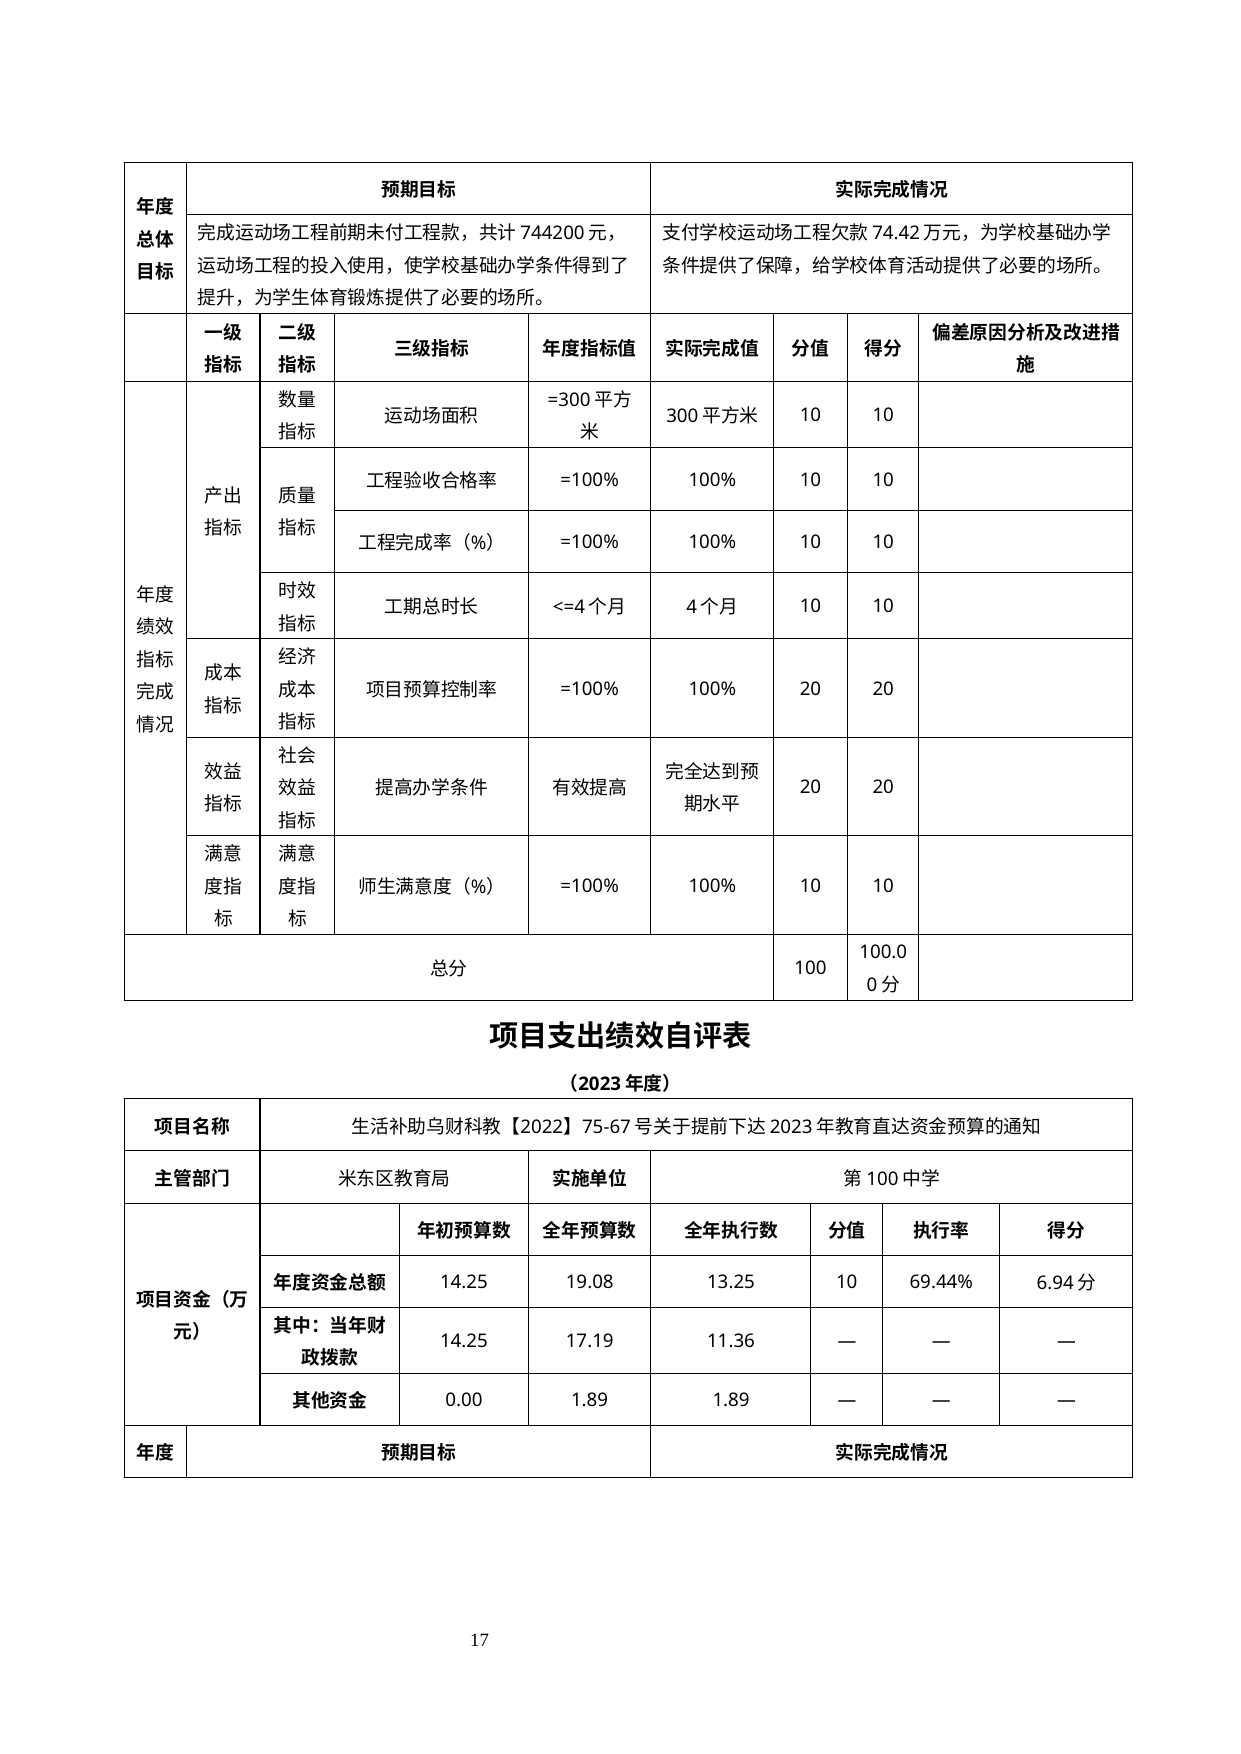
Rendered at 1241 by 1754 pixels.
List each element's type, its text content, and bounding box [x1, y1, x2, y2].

table_cell 主管部门 [125, 1151, 259, 1202]
table_cell 全年预算数 [529, 1204, 650, 1254]
table_cell 效益指标 [187, 738, 259, 835]
table_cell 0.00 [400, 1374, 528, 1425]
table_cell 4个月 [651, 573, 773, 638]
table_cell [919, 935, 1132, 1000]
table_cell 完成运动场工程前期未付工程款，共计744200元，运动场工程的投入使用，使学校基础办学条件得到了提升，为学生体育锻炼提供了必要的场所。 [187, 215, 650, 313]
table_cell 20 [848, 738, 918, 835]
table_cell 10 [774, 382, 847, 447]
table_cell 10 [774, 573, 847, 638]
table_cell 二级指标 [261, 314, 334, 381]
table_cell 10 [774, 836, 847, 934]
table_cell 总分 [125, 935, 773, 1000]
table_cell 年度资金总额 [261, 1256, 399, 1307]
table_cell 6.94分 [1000, 1256, 1132, 1307]
table_cell 20 [848, 639, 918, 737]
table_cell [919, 573, 1132, 638]
table_cell 19.08 [529, 1256, 650, 1307]
table_cell 100.00分 [848, 935, 918, 1000]
table_cell 10 [811, 1256, 882, 1307]
table_cell 10 [848, 511, 918, 572]
table_cell 1.89 [651, 1374, 810, 1425]
table_cell 100% [651, 836, 773, 934]
table_cell 运动场面积 [335, 382, 528, 447]
table_cell 支付学校运动场工程欠款74.42万元，为学校基础办学条件提供了保障，给学校体育活动提供了必要的场所。 [651, 215, 1132, 313]
table_cell 14.25 [400, 1256, 528, 1307]
table_cell [125, 314, 186, 381]
table_cell 时效指标 [261, 573, 334, 638]
table_cell 20 [774, 738, 847, 835]
table_header 生活补助乌财科教【2022】75-67号关于提前下达2023年教育直达资金预算的通知 [261, 1099, 1132, 1150]
table_cell 满意度指标 [261, 836, 334, 934]
table_cell 工程完成率（%） [335, 511, 528, 572]
table_cell 得分 [1000, 1204, 1132, 1254]
table_cell =100% [529, 639, 650, 737]
table_cell 69.44% [883, 1256, 999, 1307]
text 项目支出绩效自评表 [187, 1001, 1053, 1066]
table_cell 工期总时长 [335, 573, 528, 638]
table_cell 10 [848, 836, 918, 934]
table_cell 300平方米 [651, 382, 773, 447]
table_cell — [1000, 1308, 1132, 1373]
table_cell 实际完成情况 [651, 163, 1132, 214]
table_cell 年度总体目标 [125, 163, 186, 313]
table_cell [919, 836, 1132, 934]
table_cell 有效提高 [529, 738, 650, 835]
table_cell 提高办学条件 [335, 738, 528, 835]
table_cell 工程验收合格率 [335, 448, 528, 509]
table_cell 米东区教育局 [261, 1151, 528, 1202]
table_cell 14.25 [400, 1308, 528, 1373]
table_cell [919, 448, 1132, 509]
table_cell 产出指标 [187, 382, 259, 638]
table_cell 全年执行数 [651, 1204, 810, 1254]
table_cell 偏差原因分析及改进措施 [919, 314, 1132, 381]
table_cell 10 [848, 448, 918, 509]
table_cell 13.25 [651, 1256, 810, 1307]
table_cell 100% [651, 448, 773, 509]
table_cell 其他资金 [261, 1374, 399, 1425]
table_cell — [811, 1308, 882, 1373]
table_cell 实际完成值 [651, 314, 773, 381]
table_cell [919, 382, 1132, 447]
table_cell 11.36 [651, 1308, 810, 1373]
table_cell 1.89 [529, 1374, 650, 1425]
table_cell 完全达到预期水平 [651, 738, 773, 835]
table_cell 年初预算数 [400, 1204, 528, 1254]
table_cell 17.19 [529, 1308, 650, 1373]
table_cell 数量指标 [261, 382, 334, 447]
table_cell 20 [774, 639, 847, 737]
table_header 项目名称 [125, 1099, 259, 1150]
table_cell 质量指标 [261, 448, 334, 572]
table_cell 10 [774, 511, 847, 572]
table_cell — [883, 1308, 999, 1373]
table_cell 预期目标 [187, 163, 650, 214]
table_cell =300平方米 [529, 382, 650, 447]
table_cell 实际完成情况 [651, 1426, 1132, 1477]
table_cell 经济成本指标 [261, 639, 334, 737]
table_cell 得分 [848, 314, 918, 381]
table_cell 一级指标 [187, 314, 259, 381]
table_cell 10 [848, 573, 918, 638]
table_cell 100% [651, 511, 773, 572]
table_cell <=4个月 [529, 573, 650, 638]
table_cell 年度绩效指标完成情况 [125, 382, 186, 934]
table_cell — [1000, 1374, 1132, 1425]
table_cell 项目资金（万元） [125, 1204, 259, 1425]
table_cell 分值 [811, 1204, 882, 1254]
table_cell 满意度指标 [187, 836, 259, 934]
table_cell 预期目标 [187, 1426, 650, 1477]
table_cell 第100中学 [651, 1151, 1132, 1202]
text （2023年度） [187, 1066, 1053, 1098]
table_cell 100 [774, 935, 847, 1000]
table_cell — [883, 1374, 999, 1425]
table_cell =100% [529, 836, 650, 934]
table_cell 成本指标 [187, 639, 259, 737]
table_cell 社会效益指标 [261, 738, 334, 835]
table_cell 10 [848, 382, 918, 447]
table_cell 师生满意度（%） [335, 836, 528, 934]
table_cell 年度总体目标 [125, 1426, 186, 1477]
table_cell 执行率 [883, 1204, 999, 1254]
table_cell =100% [529, 448, 650, 509]
table_cell — [811, 1374, 882, 1425]
table_cell [919, 738, 1132, 835]
table_cell 项目预算控制率 [335, 639, 528, 737]
table_cell 三级指标 [335, 314, 528, 381]
table_cell [919, 639, 1132, 737]
table_cell [261, 1204, 399, 1254]
table_cell 100% [651, 639, 773, 737]
table_cell 实施单位 [529, 1151, 650, 1202]
table_cell 年度指标值 [529, 314, 650, 381]
table_cell [919, 511, 1132, 572]
table_cell 其中：当年财政拨款 [261, 1308, 399, 1373]
table_cell 10 [774, 448, 847, 509]
table_cell 分值 [774, 314, 847, 381]
table_cell =100% [529, 511, 650, 572]
